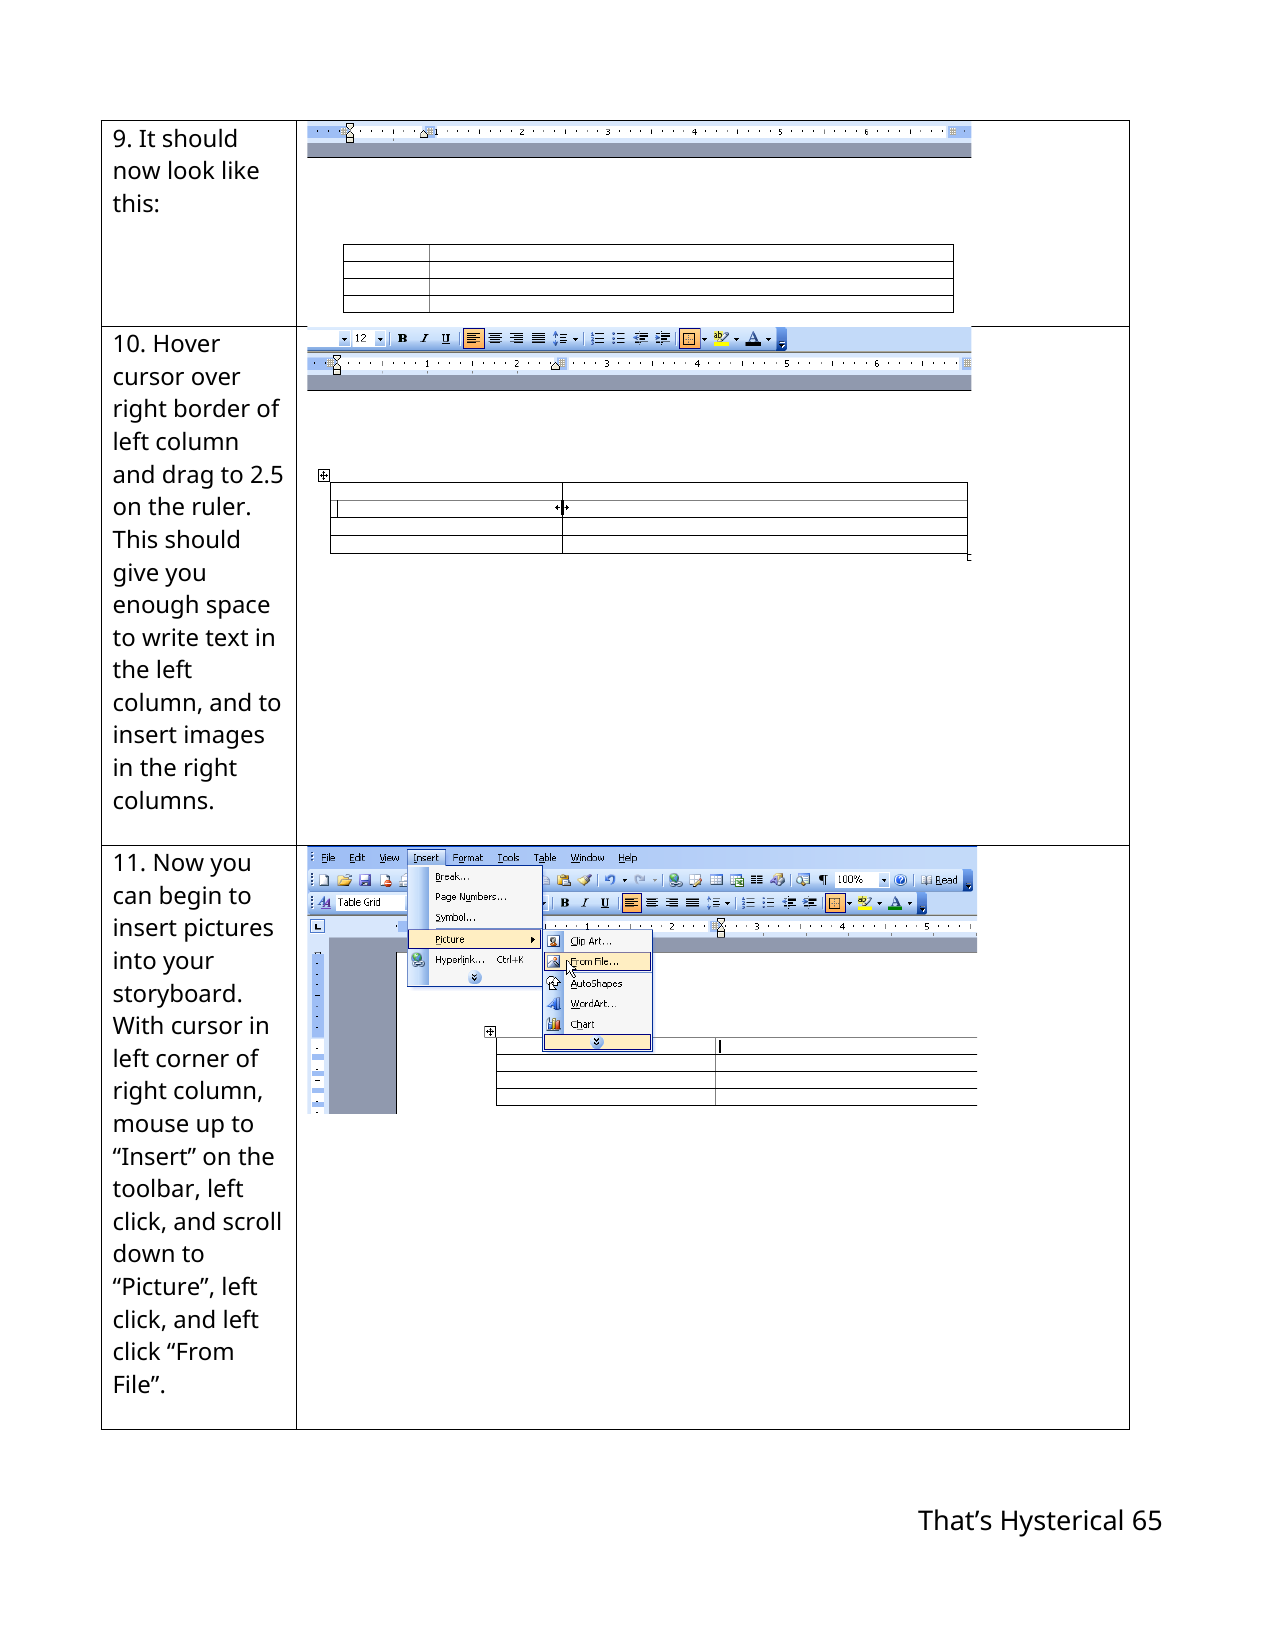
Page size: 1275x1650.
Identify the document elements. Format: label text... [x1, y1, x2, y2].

table_cell [297, 327, 1129, 845]
table_cell 10. Hover cursor over right border of left column and drag to 2.5 on the ruler. This should give you enough space to write text in the left column, and to insert images in the right columns. [102, 327, 296, 845]
table_cell [297, 121, 307, 326]
table_cell 9. It should now look like this: [102, 121, 296, 326]
table_cell [297, 846, 1129, 1429]
table_cell [972, 121, 1129, 326]
table_cell 11. Now you can begin to insert pictures into your storyboard. With cursor in left corner of right column, mouse up to “Insert” on the toolbar, left click, and scroll down to “Picture”, left click, and left click “From File”. [102, 846, 296, 1429]
